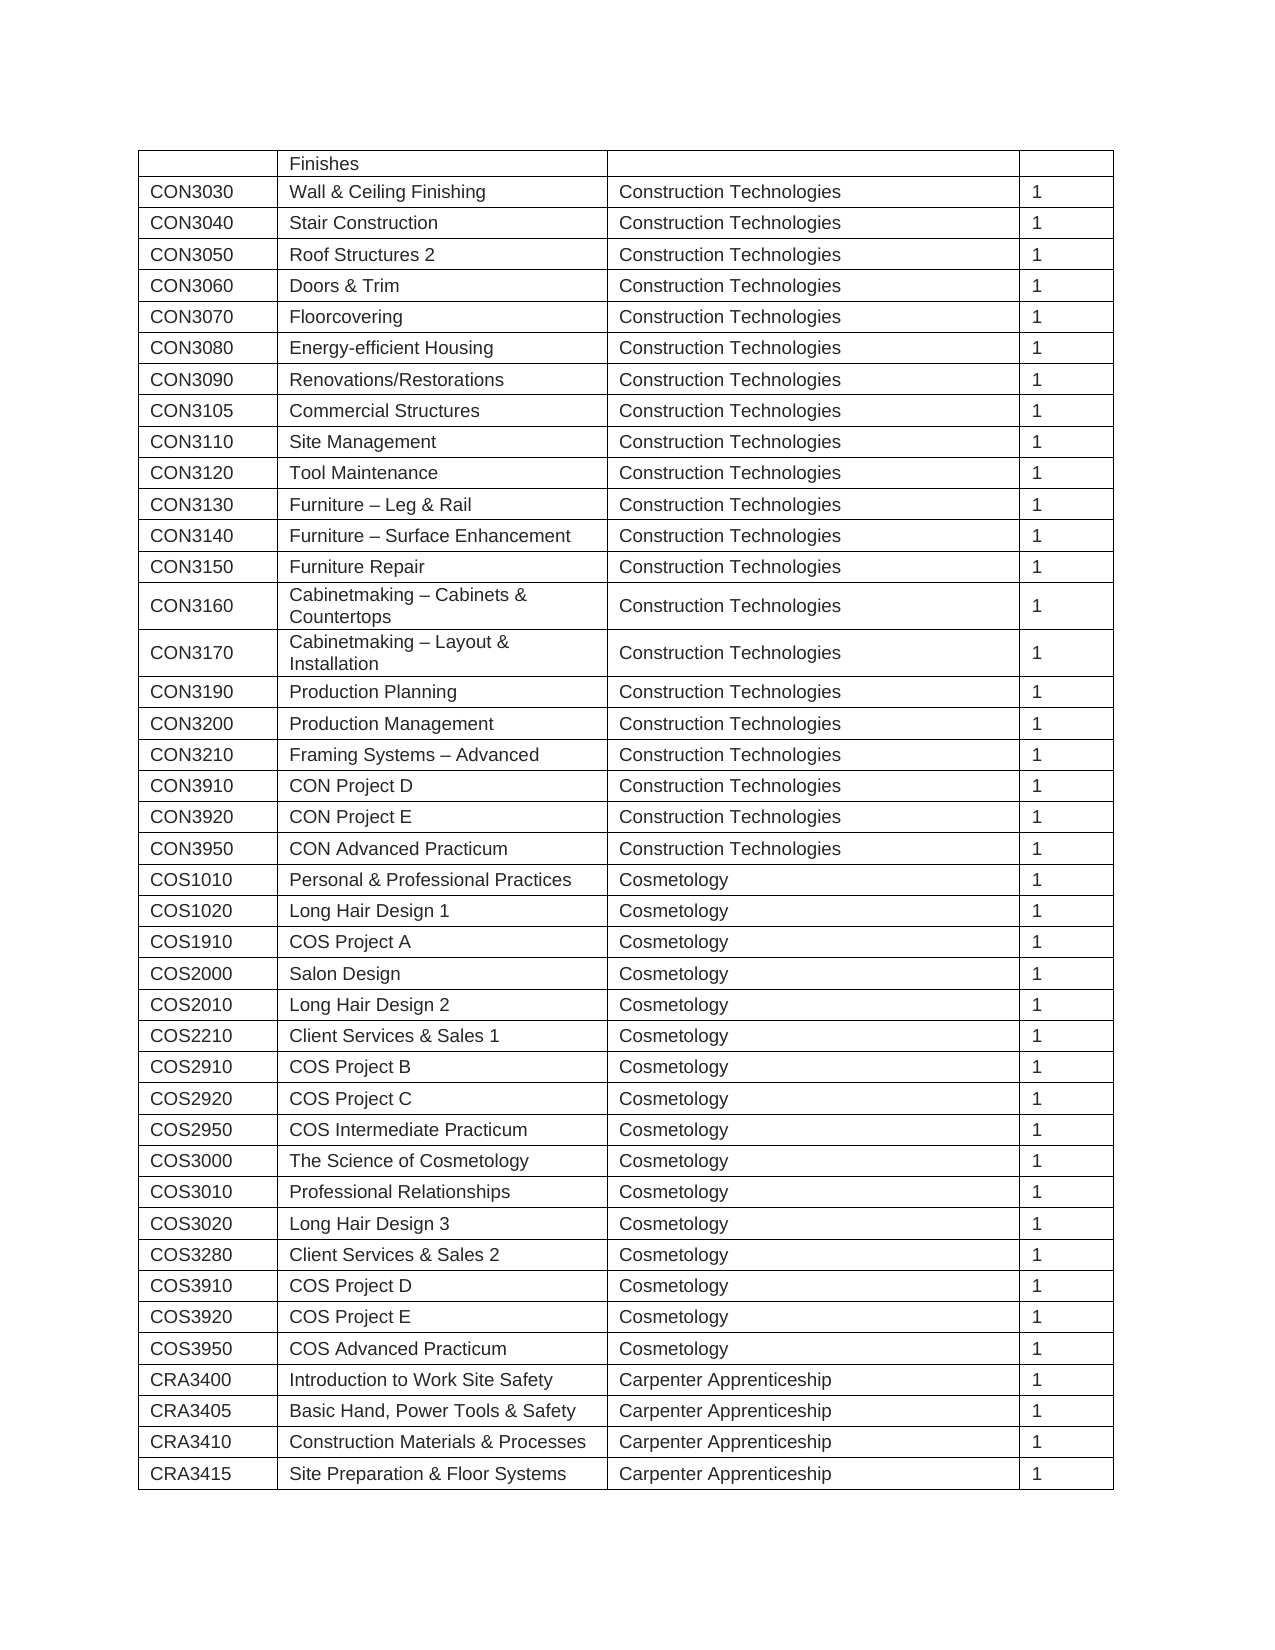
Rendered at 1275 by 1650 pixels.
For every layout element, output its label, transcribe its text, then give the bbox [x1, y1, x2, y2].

table_cell CON3170 [139, 630, 277, 676]
table_cell CON Project E [278, 802, 607, 832]
table_cell Construction Technologies [608, 771, 1019, 801]
table_cell 1 [1020, 802, 1113, 832]
table_cell Doors & Trim [278, 270, 607, 301]
table_cell CON3070 [139, 302, 277, 332]
table_cell 1 [1020, 1177, 1113, 1207]
table_cell COS1020 [139, 896, 277, 926]
table_cell CRA3405 [139, 1396, 277, 1426]
table_cell 1 [1020, 1052, 1113, 1082]
table_cell CON3190 [139, 677, 277, 707]
table_cell Carpenter Apprenticeship [608, 1427, 1019, 1457]
table_cell Carpenter Apprenticeship [608, 1396, 1019, 1426]
table_cell 1 [1020, 740, 1113, 770]
table_cell 1 [1020, 239, 1113, 269]
table_cell Cosmetology [608, 1240, 1019, 1270]
table_cell 1 [1020, 1115, 1113, 1145]
table_cell 1 [1020, 771, 1113, 801]
table_cell 1 [1020, 927, 1113, 957]
table_cell Cosmetology [608, 990, 1019, 1020]
table_cell COS1910 [139, 927, 277, 957]
table_cell COS Advanced Practicum [278, 1333, 607, 1363]
table_cell COS Project B [278, 1052, 607, 1082]
table_cell Construction Technologies [608, 708, 1019, 738]
table_cell CON3920 [139, 802, 277, 832]
table_cell 1 [1020, 1146, 1113, 1176]
table_cell Cosmetology [608, 1177, 1019, 1207]
table_cell CON Project D [278, 771, 607, 801]
table_cell CON3950 [139, 833, 277, 863]
table_cell CON3060 [139, 270, 277, 301]
table_cell Salon Design [278, 958, 607, 988]
table_cell Furniture Repair [278, 552, 607, 582]
table_cell 1 [1020, 1208, 1113, 1238]
table_cell Cosmetology [608, 1271, 1019, 1301]
table_cell COS3920 [139, 1302, 277, 1332]
table_cell CON3910 [139, 771, 277, 801]
table_cell 1 [1020, 1458, 1113, 1488]
table_cell CON3020 [139, 151, 277, 176]
table_cell 1 [1020, 677, 1113, 707]
table_cell Construction Technologies [608, 239, 1019, 269]
table_cell CON3030 [139, 177, 277, 207]
table_cell Construction Technologies [608, 333, 1019, 363]
table_cell Cosmetology [608, 1052, 1019, 1082]
table_cell 1 [1020, 427, 1113, 457]
table_cell Construction Technologies [608, 427, 1019, 457]
table_cell Construction Technologies [608, 458, 1019, 488]
table_cell Cosmetology [608, 1115, 1019, 1145]
table_cell Cabinetmaking – Layout & Installation [278, 630, 607, 676]
table_cell 1 [1020, 458, 1113, 488]
table_cell Construction Technologies [608, 364, 1019, 394]
table_cell Construction Technologies [608, 489, 1019, 519]
table_cell CRA3400 [139, 1365, 277, 1395]
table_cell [608, 151, 1019, 176]
table_cell Cosmetology [608, 1333, 1019, 1363]
table_cell Cosmetology [608, 1083, 1019, 1113]
table_cell Construction Technologies [608, 583, 1019, 629]
table_cell 1 [1020, 708, 1113, 738]
table_cell The Science of Cosmetology [278, 1146, 607, 1176]
table_cell 1 [1020, 552, 1113, 582]
table_cell COS Intermediate Practicum [278, 1115, 607, 1145]
table_cell Long Hair Design 2 [278, 990, 607, 1020]
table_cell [278, 151, 607, 176]
table_cell Construction Technologies [608, 677, 1019, 707]
table_cell Site Preparation & Floor Systems [278, 1458, 607, 1488]
table_cell Energy-efficient Housing [278, 333, 607, 363]
table_cell Construction Technologies [608, 630, 1019, 676]
table_cell 1 [1020, 489, 1113, 519]
table_cell 1 [1020, 833, 1113, 863]
table_cell Construction Technologies [608, 270, 1019, 301]
table_cell 1 [1020, 1333, 1113, 1363]
table_cell Furniture – Surface Enhancement [278, 520, 607, 551]
table_cell 1 [1020, 1365, 1113, 1395]
table_cell COS3020 [139, 1208, 277, 1238]
table_cell Stair Construction [278, 208, 607, 238]
table_cell CON3080 [139, 333, 277, 363]
table_cell Cosmetology [608, 865, 1019, 895]
table_cell Cosmetology [608, 896, 1019, 926]
table_cell 1 [1020, 1302, 1113, 1332]
table_cell Floorcovering [278, 302, 607, 332]
table_cell CON3090 [139, 364, 277, 394]
table_cell 1 [1020, 1021, 1113, 1051]
table_cell CRA3410 [139, 1427, 277, 1457]
table_cell Personal & Professional Practices [278, 865, 607, 895]
table_cell COS3280 [139, 1240, 277, 1270]
table_cell Production Planning [278, 677, 607, 707]
table_cell 1 [1020, 270, 1113, 301]
table_cell CON3210 [139, 740, 277, 770]
table_cell 1 [1020, 1427, 1113, 1457]
table_cell Cosmetology [608, 1021, 1019, 1051]
table_cell CON Advanced Practicum [278, 833, 607, 863]
table_cell Introduction to Work Site Safety [278, 1365, 607, 1395]
table_cell COS2210 [139, 1021, 277, 1051]
table_cell 1 [1020, 395, 1113, 426]
table_cell 1 [1020, 583, 1113, 629]
table_cell 1 [1020, 177, 1113, 207]
table_cell COS Project D [278, 1271, 607, 1301]
table_cell CON3130 [139, 489, 277, 519]
table_cell Roof Structures 2 [278, 239, 607, 269]
table_cell COS2000 [139, 958, 277, 988]
table_cell Cosmetology [608, 927, 1019, 957]
table_cell 1 [1020, 302, 1113, 332]
table_cell CON3200 [139, 708, 277, 738]
table_cell 1 [1020, 896, 1113, 926]
table_cell COS2010 [139, 990, 277, 1020]
table_cell Cabinetmaking – Cabinets & Countertops [278, 583, 607, 629]
table_cell Construction Technologies [608, 802, 1019, 832]
table_cell Cosmetology [608, 1302, 1019, 1332]
table_cell Wall & Ceiling Finishing [278, 177, 607, 207]
table_cell Framing Systems – Advanced [278, 740, 607, 770]
table_cell 1 [1020, 1271, 1113, 1301]
table_cell CON3120 [139, 458, 277, 488]
table_cell Site Management [278, 427, 607, 457]
table_cell Client Services & Sales 2 [278, 1240, 607, 1270]
table_cell Professional Relationships [278, 1177, 607, 1207]
table_cell CON3160 [139, 583, 277, 629]
table_cell Long Hair Design 1 [278, 896, 607, 926]
table_cell 1 [1020, 364, 1113, 394]
table_cell CON3110 [139, 427, 277, 457]
table_cell Construction Technologies [608, 833, 1019, 863]
table_cell Long Hair Design 3 [278, 1208, 607, 1238]
table_cell CRA3415 [139, 1458, 277, 1488]
table_cell COS2920 [139, 1083, 277, 1113]
table_cell COS3000 [139, 1146, 277, 1176]
table_cell Construction Technologies [608, 740, 1019, 770]
table_cell CON3105 [139, 395, 277, 426]
table_cell 1 [1020, 990, 1113, 1020]
table_cell Construction Materials & Processes [278, 1427, 607, 1457]
table_cell 1 [1020, 333, 1113, 363]
table_cell COS Project A [278, 927, 607, 957]
table_cell COS2950 [139, 1115, 277, 1145]
table_cell Construction Technologies [608, 208, 1019, 238]
table_cell Production Management [278, 708, 607, 738]
table_cell 1 [1020, 958, 1113, 988]
table_cell 1 [1020, 208, 1113, 238]
table_cell 1 [1020, 151, 1113, 176]
table_cell COS Project C [278, 1083, 607, 1113]
table_cell 1 [1020, 630, 1113, 676]
table_cell Basic Hand, Power Tools & Safety [278, 1396, 607, 1426]
table_cell Cosmetology [608, 958, 1019, 988]
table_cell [608, 1458, 1019, 1488]
table_cell Carpenter Apprenticeship [608, 1365, 1019, 1395]
table_cell COS3950 [139, 1333, 277, 1363]
table_cell Cosmetology [608, 1146, 1019, 1176]
table_cell COS3910 [139, 1271, 277, 1301]
table_cell CON3040 [139, 208, 277, 238]
table_cell Construction Technologies [608, 177, 1019, 207]
table_cell Tool Maintenance [278, 458, 607, 488]
table_cell COS2910 [139, 1052, 277, 1082]
table_cell Construction Technologies [608, 552, 1019, 582]
table_cell COS3010 [139, 1177, 277, 1207]
table_cell Construction Technologies [608, 302, 1019, 332]
table_cell 1 [1020, 1240, 1113, 1270]
table_cell Renovations/Restorations [278, 364, 607, 394]
table_cell Cosmetology [608, 1208, 1019, 1238]
table_cell Furniture – Leg & Rail [278, 489, 607, 519]
table_cell Client Services & Sales 1 [278, 1021, 607, 1051]
table_cell 1 [1020, 520, 1113, 551]
table_cell COS1010 [139, 865, 277, 895]
table_cell 1 [1020, 865, 1113, 895]
table_cell CON3150 [139, 552, 277, 582]
table_cell COS Project E [278, 1302, 607, 1332]
table_cell 1 [1020, 1396, 1113, 1426]
table_cell Construction Technologies [608, 520, 1019, 551]
table_cell Construction Technologies [608, 395, 1019, 426]
table_cell 1 [1020, 1083, 1113, 1113]
table_cell CON3140 [139, 520, 277, 551]
table_cell Commercial Structures [278, 395, 607, 426]
table_cell CON3050 [139, 239, 277, 269]
